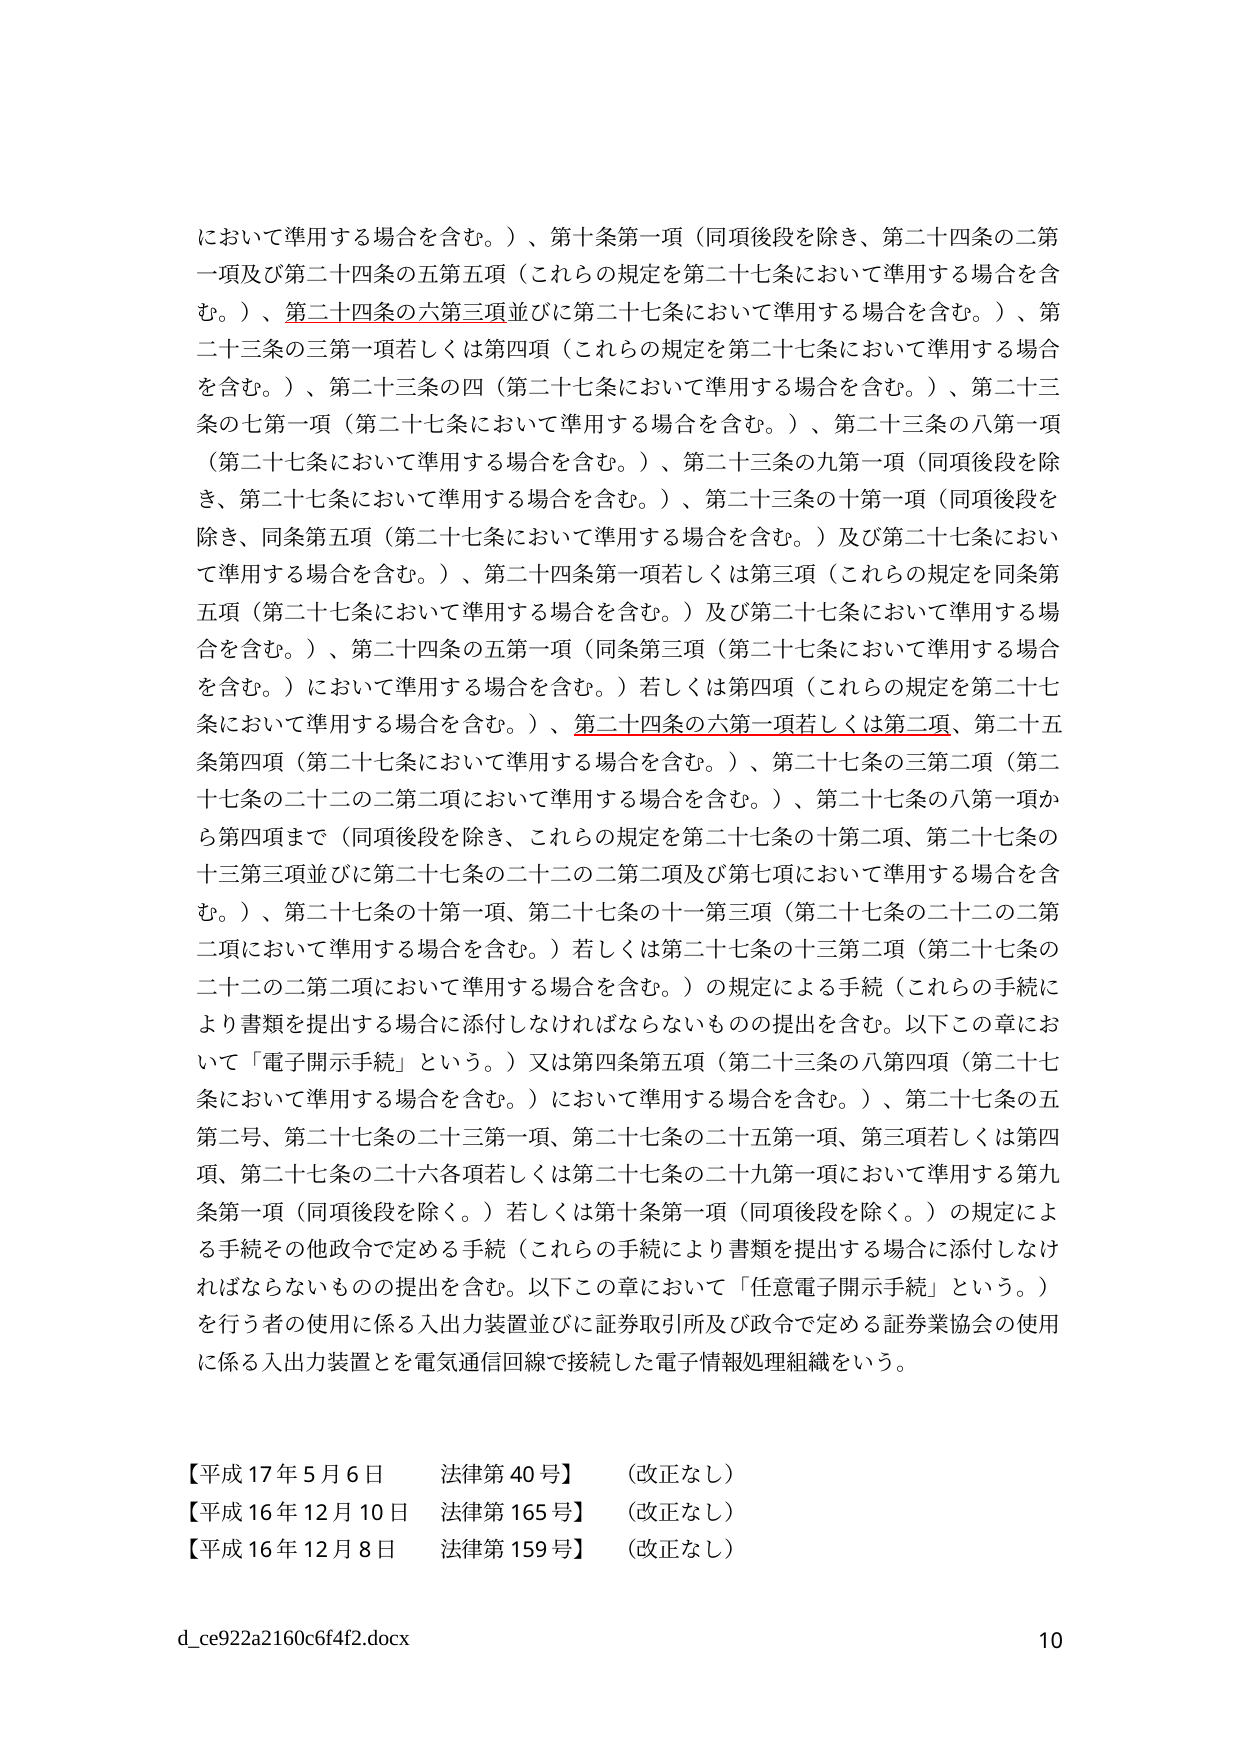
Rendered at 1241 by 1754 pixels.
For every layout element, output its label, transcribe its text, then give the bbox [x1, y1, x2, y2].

text 【平成16年12月10日 法律第165号】 （改正なし） [177, 1492, 1063, 1529]
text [177, 217, 1063, 1379]
text 【平成17年5月6日 法律第40号】 （改正なし） [177, 1454, 1063, 1492]
text 【平成16年12月8日 法律第159号】 （改正なし） [177, 1529, 1063, 1567]
